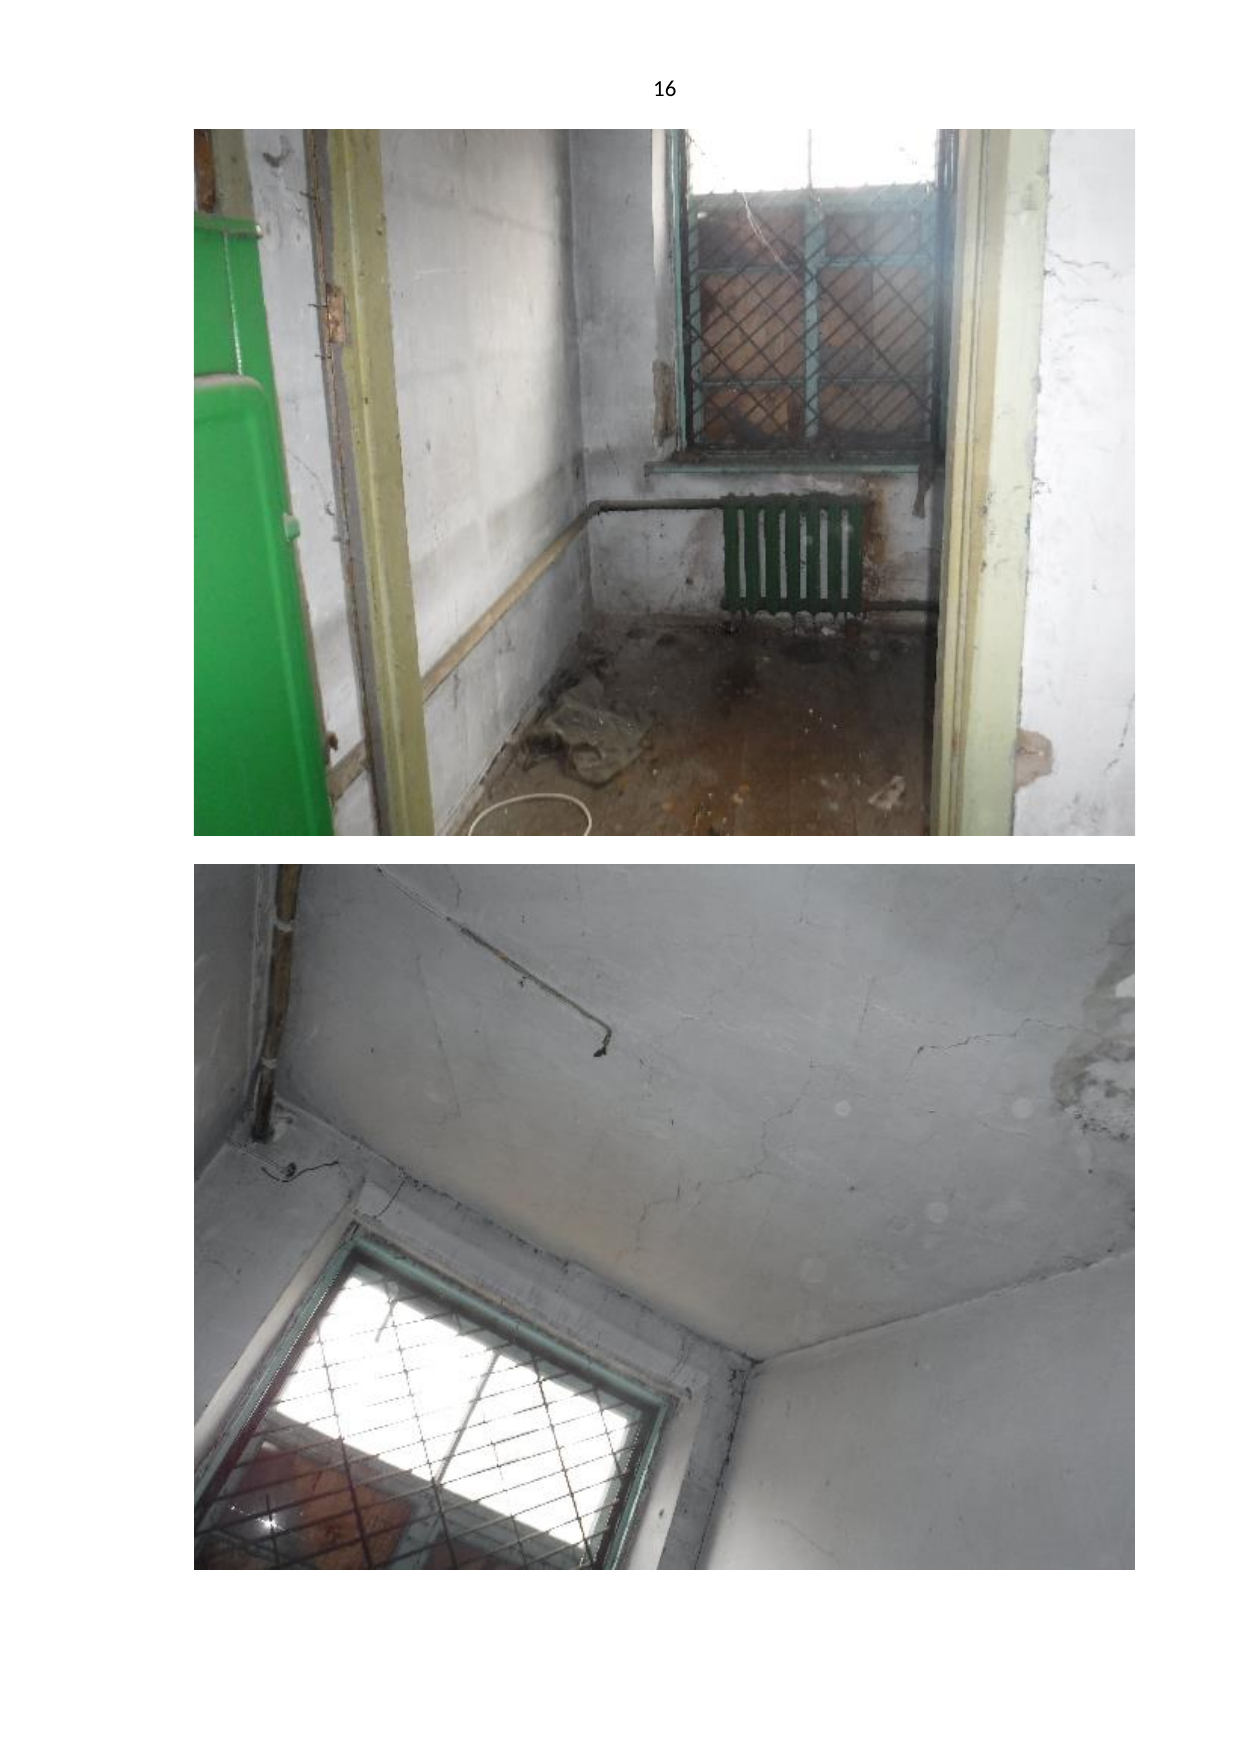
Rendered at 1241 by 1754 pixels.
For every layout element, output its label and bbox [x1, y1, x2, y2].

picture [193, 129, 1136, 836]
picture [194, 864, 1135, 1570]
